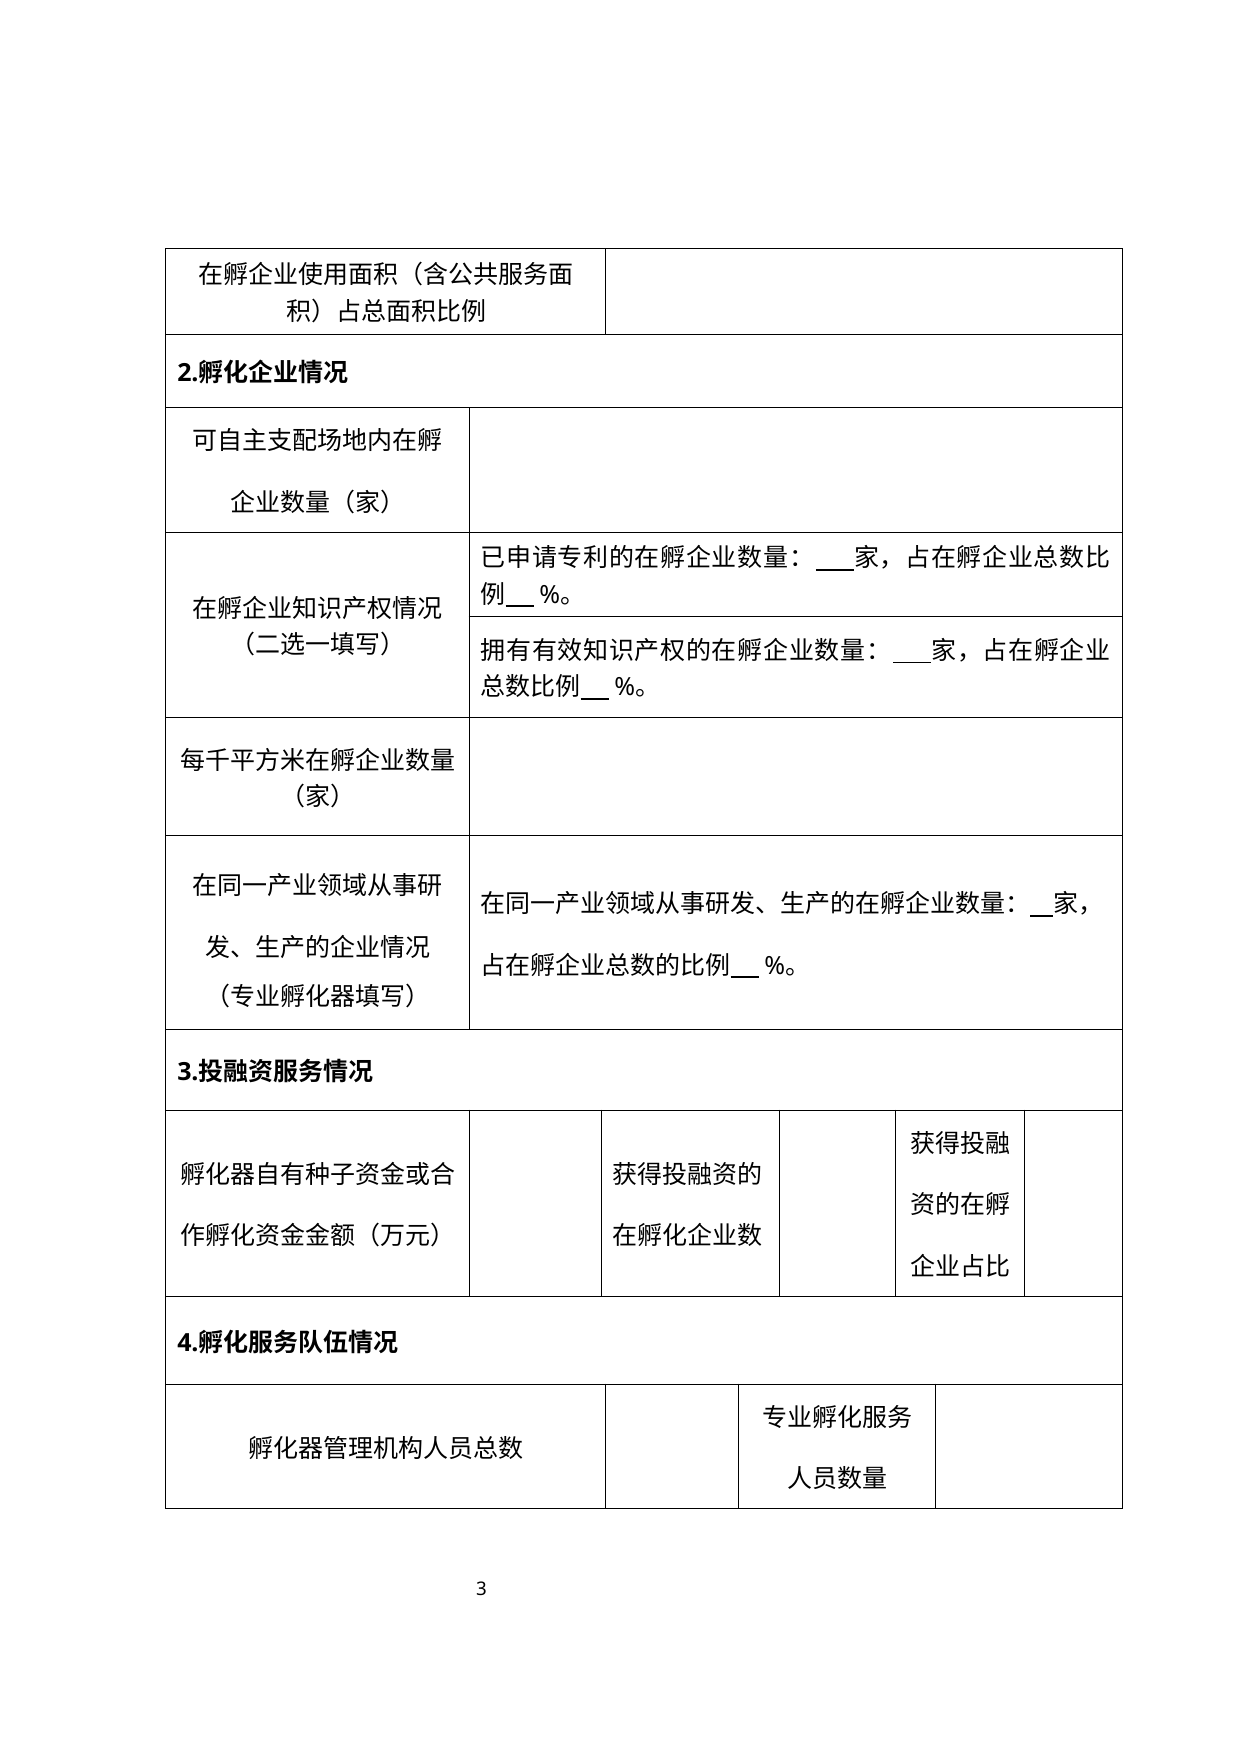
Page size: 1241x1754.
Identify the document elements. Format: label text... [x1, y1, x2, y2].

table_cell [470, 718, 1122, 835]
table_cell 在同一产业领域从事研发、生产的在孵企业数量： 家，占在孵企业总数的比例 %。 [470, 836, 1122, 1029]
table_cell [470, 1111, 601, 1296]
table_cell 孵化器管理机构人员总数 [166, 1385, 605, 1508]
table_cell 每千平方米在孵企业数量（家） [166, 718, 469, 835]
table_cell 孵化器自有种子资金或合作孵化资金金额（万元） [166, 1111, 469, 1296]
table_cell 在同一产业领域从事研发、生产的企业情况 （专业孵化器填写） [166, 836, 469, 1029]
table_cell [780, 1111, 895, 1296]
table_cell 获得投融资的在孵化企业数 [602, 1111, 779, 1296]
table_cell 已申请专利的在孵企业数量： 家，占在孵企业总数比例 %。 [470, 533, 1122, 616]
table_cell [1025, 1111, 1122, 1296]
table_cell 专业孵化服务 人员数量 [739, 1385, 935, 1508]
table_cell 3.投融资服务情况 [166, 1030, 1122, 1109]
table_cell 获得投融资的在孵企业占比 [896, 1111, 1024, 1296]
table_cell 2.孵化企业情况 [166, 335, 1122, 407]
table_cell 在孵企业使用面积（含公共服务面积）占总面积比例 [166, 249, 605, 333]
table_cell 4.孵化服务队伍情况 [166, 1297, 1122, 1383]
table_cell [606, 1385, 738, 1508]
table_cell 拥有有效知识产权的在孵企业数量： 家，占在孵企业总数比例 %。 [470, 617, 1122, 717]
table_cell [606, 249, 1122, 333]
table_cell [936, 1385, 1122, 1508]
table_cell 可自主支配场地内在孵 企业数量（家） [166, 408, 469, 532]
table_cell [470, 408, 1122, 532]
table_cell 在孵企业知识产权情况（二选一填写） [166, 533, 469, 717]
